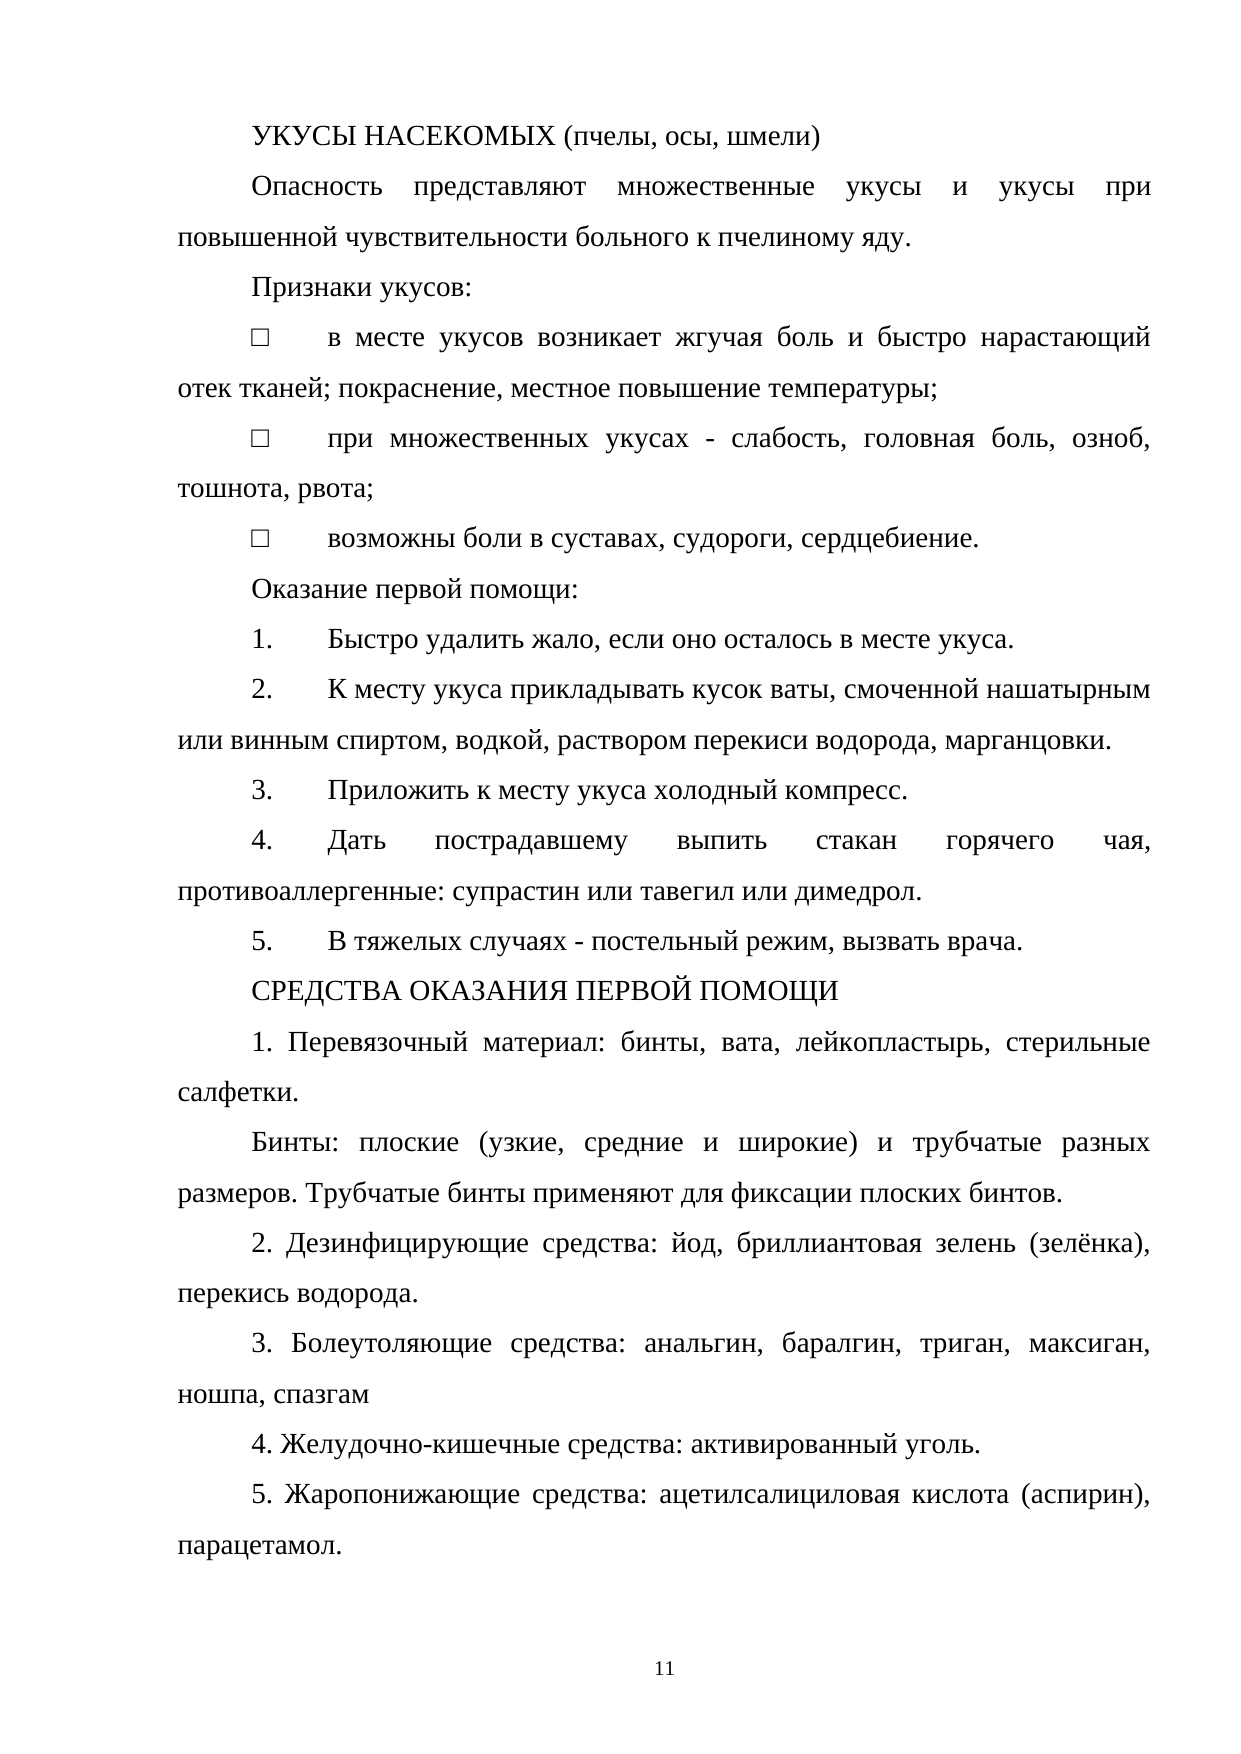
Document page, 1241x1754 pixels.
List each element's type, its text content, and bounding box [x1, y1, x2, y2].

list Быстро удалить жало, если оно осталось в месте укуса. [177, 621, 1152, 655]
text УКУСЫ НАСЕКОМЫХ (пчелы, осы, шмели) [177, 118, 1152, 152]
list в месте укусов возникает жгучая боль и быстро нарастающий отек тканей; покраснение, местное повышение температуры; [177, 319, 1152, 403]
text 2. Дезинфицирующие средства: йод, бриллиантовая зелень (зелёнка), перекись водорода. [177, 1225, 1152, 1309]
text Признаки укусов: [177, 269, 1152, 303]
text 4. Желудочно-кишечные средства: активированный уголь. [177, 1426, 1152, 1460]
text Опасность представляют множественные укусы и укусы при повышенной чувствительности больного к пчелиному яду. [177, 168, 1152, 252]
list К месту укуса прикладывать кусок ваты, смоченной нашатырным или винным спиртом, водкой, раствором перекиси водорода, марганцовки. [177, 672, 1152, 755]
list Приложить к месту укуса холодный компресс. [177, 772, 1152, 806]
text СРЕДСТВА ОКАЗАНИЯ ПЕРВОЙ ПОМОЩИ [177, 973, 1152, 1007]
text Оказание первой помощи: [177, 571, 1152, 604]
list при множественных укусах - слабость, головная боль, озноб, тошнота, рвота; [177, 420, 1152, 504]
text 3. Болеутоляющие средства: анальгин, баралгин, триган, максиган, ношпа, спазгам [177, 1326, 1152, 1409]
list Дать пострадавшему выпить стакан горячего чая, противоаллергенные: супрастин или тавегил или димедрол. [177, 822, 1152, 906]
text 1. Перевязочный материал: бинты, вата, лейкопластырь, стерильные салфетки. [177, 1024, 1152, 1108]
text Бинты: плоские (узкие, средние и широкие) и трубчатые разных размеров. Трубчатые бинты применяют для фиксации плоских бинтов. [177, 1124, 1152, 1208]
text 5. Жаропонижающие средства: ацетилсалициловая кислота (аспирин), парацетамол. [177, 1477, 1152, 1560]
list В тяжелых случаях - постельный режим, вызвать врача. [177, 923, 1152, 957]
list возможны боли в суставах, судороги, сердцебиение. [177, 521, 1152, 554]
